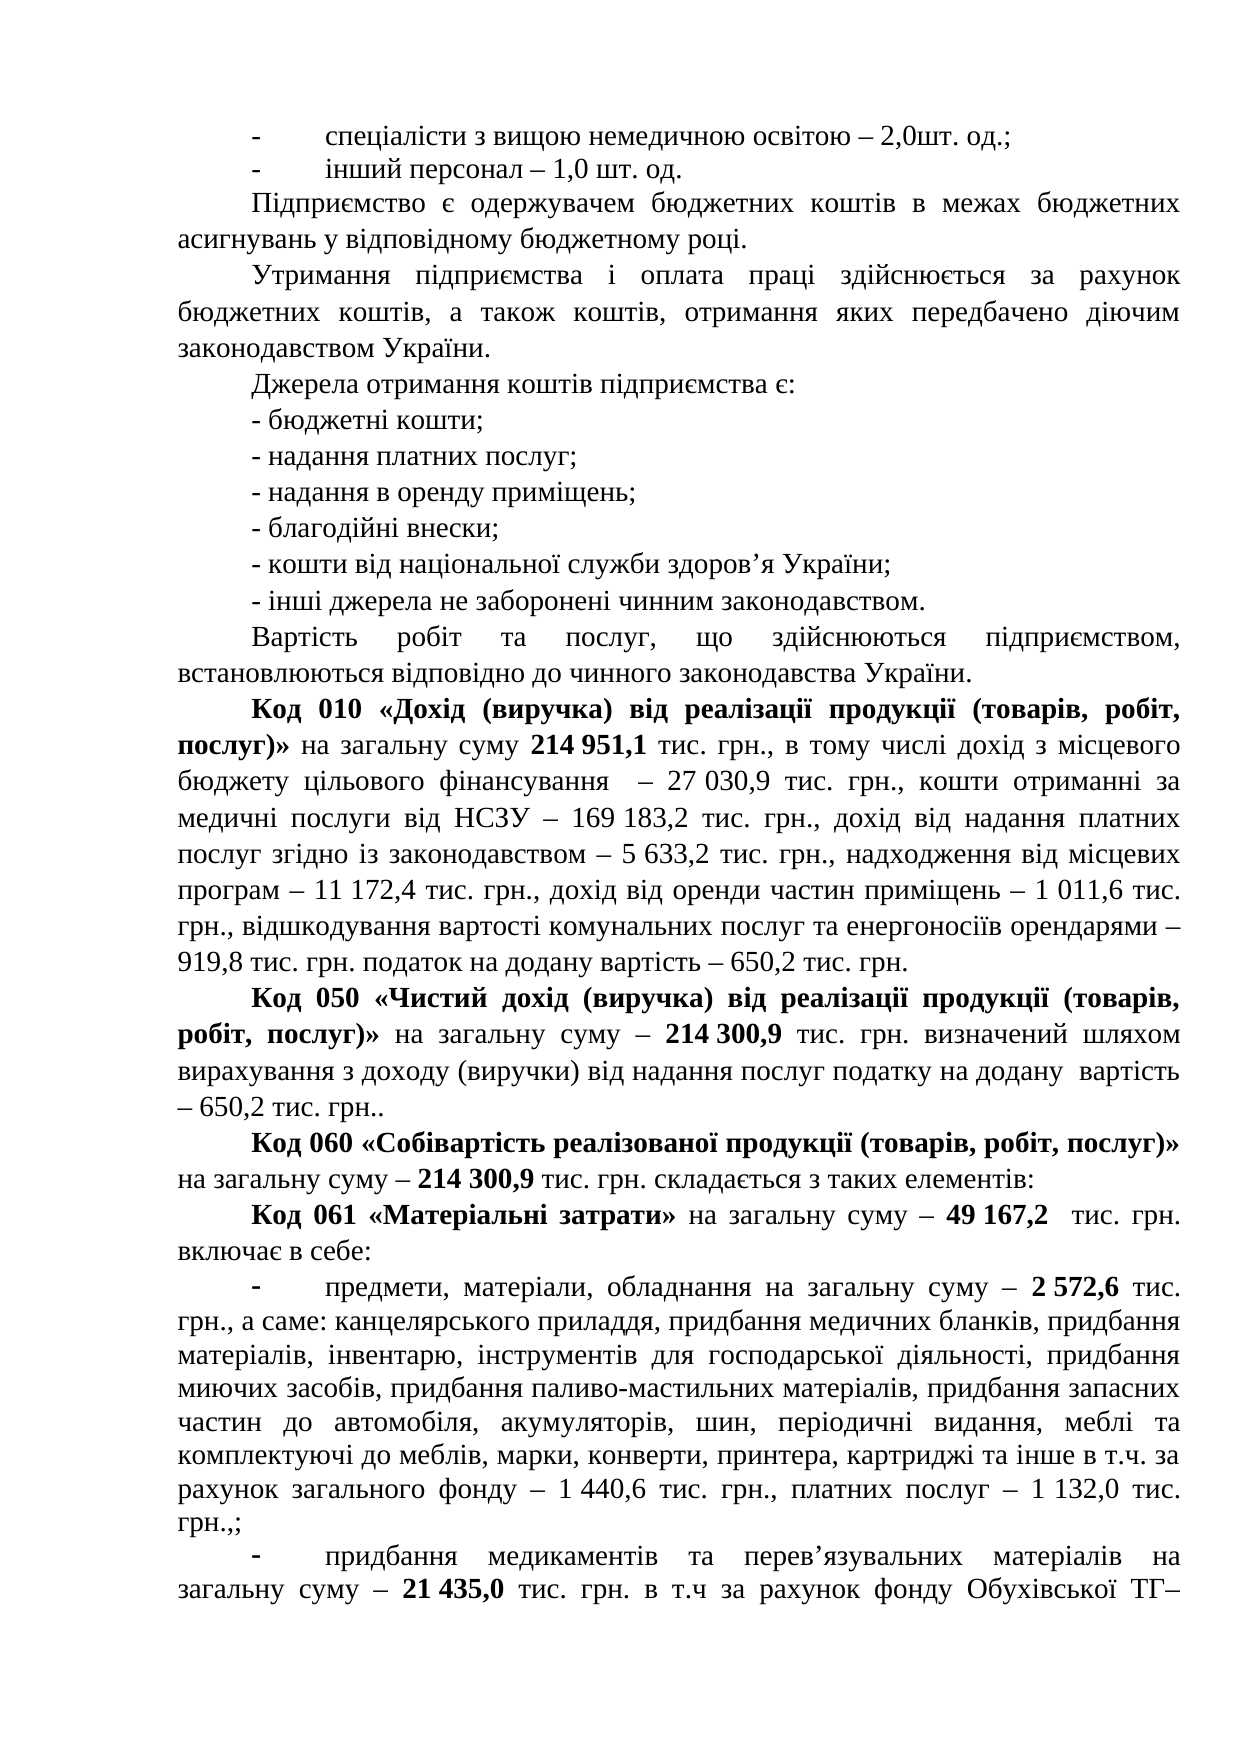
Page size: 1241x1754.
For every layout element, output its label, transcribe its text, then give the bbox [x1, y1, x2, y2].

text Код 050 «Чистий дохід (виручка) від реалізації продукції (товарів, робіт, послуг)» на загальну суму – 214 300,9 тис. грн. визначений шляхом вирахування з доходу (виручки) від надання послуг податку на додану вартість – 650,2 тис. грн.. [177, 980, 1181, 1122]
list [177, 1538, 1181, 1605]
list спеціалісти з вищою немедичною освітою – 2,0шт. од.; [177, 118, 1181, 152]
text Підприємство є одержувачем бюджетних коштів в межах бюджетних асигнувань у відповідному бюджетному році. [177, 185, 1181, 255]
text - надання платних послуг; [177, 438, 1181, 472]
text Джерела отримання коштів підприємства є: [177, 366, 1181, 399]
list інший персонал – 1,0 шт. од. [177, 152, 1181, 185]
text Код 061 «Матеріальні затрати» на загальну суму – 49 167,2 тис. грн. включає в себе: [177, 1197, 1181, 1267]
text - надання в оренду приміщень; [177, 474, 1181, 508]
text - благодійні внески; [177, 511, 1181, 544]
list предмети, матеріали, обладнання на загальну суму – 2 572,6 тис. грн., а саме: канцелярського приладдя, придбання медичних бланків, придбання матеріалів, інвентарю, інструментів для господарської діяльності, придбання миючих засобів, придбання паливо-мастильних матеріалів, придбання запасних частин до автомобіля, акумуляторів, шин, періодичні видання, меблі та комплектуючі до меблів, марки, конверти, принтера, картриджі та інше в т.ч. за рахунок загального фонду – 1 440,6 тис. грн., платних послуг – 1 132,0 тис. грн.,; [177, 1269, 1181, 1538]
text Код 010 «Дохід (виручка) від реалізації продукції (товарів, робіт, послуг)» на загальну суму 214 951,1 тис. грн., в тому числі дохід з місцевого бюджету цільового фінансування – 27 030,9 тис. грн., кошти отриманні за медичні послуги від НСЗУ – 169 183,2 тис. грн., дохід від надання платних послуг згідно із законодавством – 5 633,2 тис. грн., надходження від місцевих програм – 11 172,4 тис. грн., дохід від оренди частин приміщень – 1 011,6 тис. грн., відшкодування вартості комунальних послуг та енергоносіїв орендарями – 919,8 тис. грн. податок на додану вартість – 650,2 тис. грн. [177, 691, 1181, 978]
text - кошти від національної служби здоров’я України; [177, 547, 1181, 580]
text - інші джерела не заборонені чинним законодавством. [177, 583, 1181, 616]
text Вартість робіт та послуг, що здійснюються підприємством, встановлюються відповідно до чинного законодавства України. [177, 619, 1181, 689]
text Утримання підприємства і оплата праці здійснюється за рахунок бюджетних коштів, а також коштів, отримання яких передбачено діючим законодавством України. [177, 257, 1181, 363]
text Код 060 «Собівартість реалізованої продукції (товарів, робіт, послуг)» на загальну суму – 214 300,9 тис. грн. складається з таких елементів: [177, 1125, 1181, 1195]
text - бюджетні кошти; [177, 402, 1181, 436]
